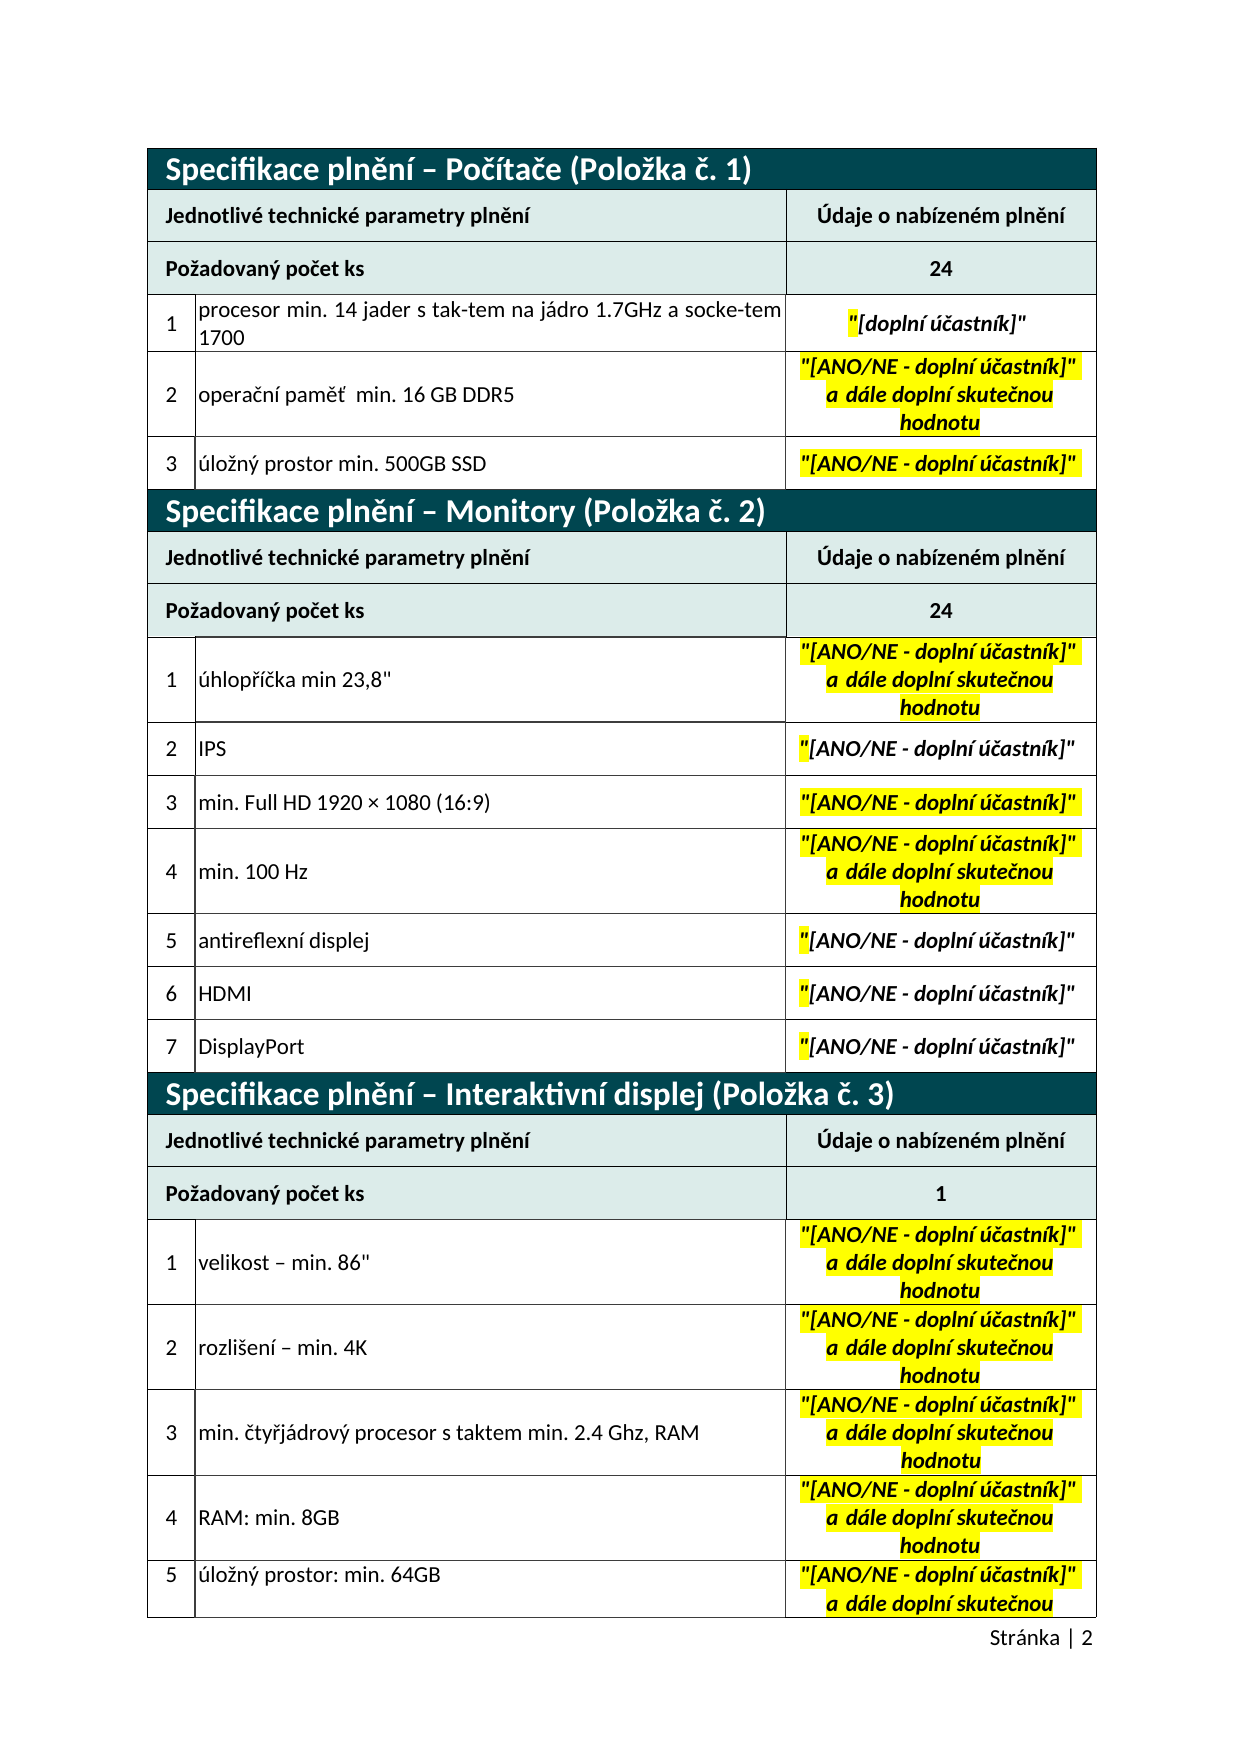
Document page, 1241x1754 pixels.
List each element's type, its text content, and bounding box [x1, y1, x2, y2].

table_cell "[ANO/NE - doplní účastník]" a dále doplní skutečnou hodnotu [786, 1476, 1096, 1559]
table_cell 6 [148, 967, 194, 1019]
table_cell Požadovaný počet ks [148, 1167, 786, 1219]
table_cell Specifikace plnění – Interaktivní displej (Položka č. 3) [148, 1073, 1096, 1114]
table_cell Požadovaný počet ks [148, 242, 786, 294]
table_cell "[ANO/NE - doplní účastník]" [786, 914, 1096, 966]
table_cell "[ANO/NE - doplní účastník]" [786, 723, 1096, 774]
table_cell 7 [148, 1020, 194, 1072]
table_cell "[doplní účastník]" [786, 295, 1096, 351]
table_cell 2 [148, 723, 195, 774]
table_cell 24 [787, 584, 1096, 636]
table_cell "[ANO/NE - doplní účastník]" a dále doplní skutečnou hodnotu [980, 829, 1096, 913]
table_cell "[ANO/NE - doplní účastník]" [786, 437, 1096, 489]
table_cell 1 [148, 1220, 195, 1304]
table_cell 1 [787, 1167, 1096, 1219]
table_cell Jednotlivé technické parametry plnění [148, 1115, 786, 1166]
table_cell Jednotlivé technické parametry plnění [148, 532, 786, 583]
table_cell 4 [148, 829, 194, 913]
table_cell 3 [148, 437, 194, 489]
table_cell HDMI [196, 967, 785, 1019]
table_cell "[ANO/NE - doplní účastník]" a dále doplní skutečnou hodnotu [786, 829, 900, 913]
table_cell min. Full HD 1920 × 1080 (16:9) [196, 776, 785, 828]
table_cell procesor min. 14 jader s tak-tem na jádro 1.7GHz a socke-tem 1700 [196, 295, 785, 351]
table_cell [196, 1561, 785, 1617]
table_cell "[ANO/NE - doplní účastník]" a dále doplní skutečnou hodnotu [980, 352, 1096, 436]
table_header Specifikace plnění – Počítače (Položka č. 1) [148, 149, 1096, 189]
table_cell IPS [196, 723, 785, 774]
table_cell "[ANO/NE - doplní účastník]" [786, 967, 1096, 1019]
table_cell Údaje o nabízeném plnění [787, 190, 1096, 241]
table_cell Údaje o nabízeném plnění [787, 532, 1096, 583]
table_cell rozlišení – min. 4K [196, 1305, 785, 1389]
table_cell min. 100 Hz [196, 829, 785, 913]
table_cell Požadovaný počet ks [148, 584, 786, 636]
table_cell RAM: min. 8GB [196, 1476, 785, 1559]
table_cell Jednotlivé technické parametry plnění [148, 190, 786, 241]
table_cell 4 [148, 1476, 194, 1559]
table_cell DisplayPort [196, 1020, 785, 1072]
table_cell 3 [148, 1390, 194, 1474]
table_cell úhlopříčka min 23,8" [196, 638, 785, 721]
table_cell "[ANO/NE - doplní účastník]" a dále doplní skutečnou hodnotu [786, 1390, 1096, 1474]
table_cell Specifikace plnění – Monitory (Položka č. 2) [148, 490, 1096, 531]
table_cell velikost – min. 86" [196, 1220, 785, 1304]
table_cell "[ANO/NE - doplní účastník]" a dále doplní skutečnou hodnotu [786, 638, 1096, 721]
table_cell "[ANO/NE - doplní účastník]" [786, 1020, 1096, 1072]
table_cell 1 [148, 295, 195, 351]
table_cell 2 [148, 1305, 195, 1389]
table_cell "[ANO/NE - doplní účastník]" a dále doplní skutečnou hodnotu [786, 1220, 900, 1304]
table_cell "[ANO/NE - doplní účastník]" a dále doplní skutečnou hodnotu [786, 352, 900, 436]
table_cell "[ANO/NE - doplní účastník]" a dále doplní skutečnou hodnotu [980, 1305, 1096, 1389]
table_cell "[ANO/NE - doplní účastník]" a dále doplní skutečnou hodnotu [980, 1220, 1096, 1304]
table_cell min. čtyřjádrový procesor s taktem min. 2.4 Ghz, RAM [196, 1390, 785, 1474]
table_cell "[ANO/NE - doplní účastník]" a dále doplní skutečnou hodnotu [786, 1305, 900, 1389]
table_cell 24 [787, 242, 1096, 294]
table_cell 2 [148, 352, 195, 436]
table_cell antireflexní displej [196, 914, 785, 966]
table_cell úložný prostor min. 500GB SSD [196, 437, 785, 489]
table_cell 3 [148, 776, 194, 828]
table_cell "[ANO/NE - doplní účastník]" [786, 776, 1096, 828]
table_cell 5 [148, 914, 194, 966]
table_cell 1 [148, 638, 195, 721]
table_cell operační paměť min. 16 GB DDR5 [196, 352, 785, 436]
table_cell Údaje o nabízeném plnění [787, 1115, 1096, 1166]
table_cell 5 [148, 1561, 194, 1617]
